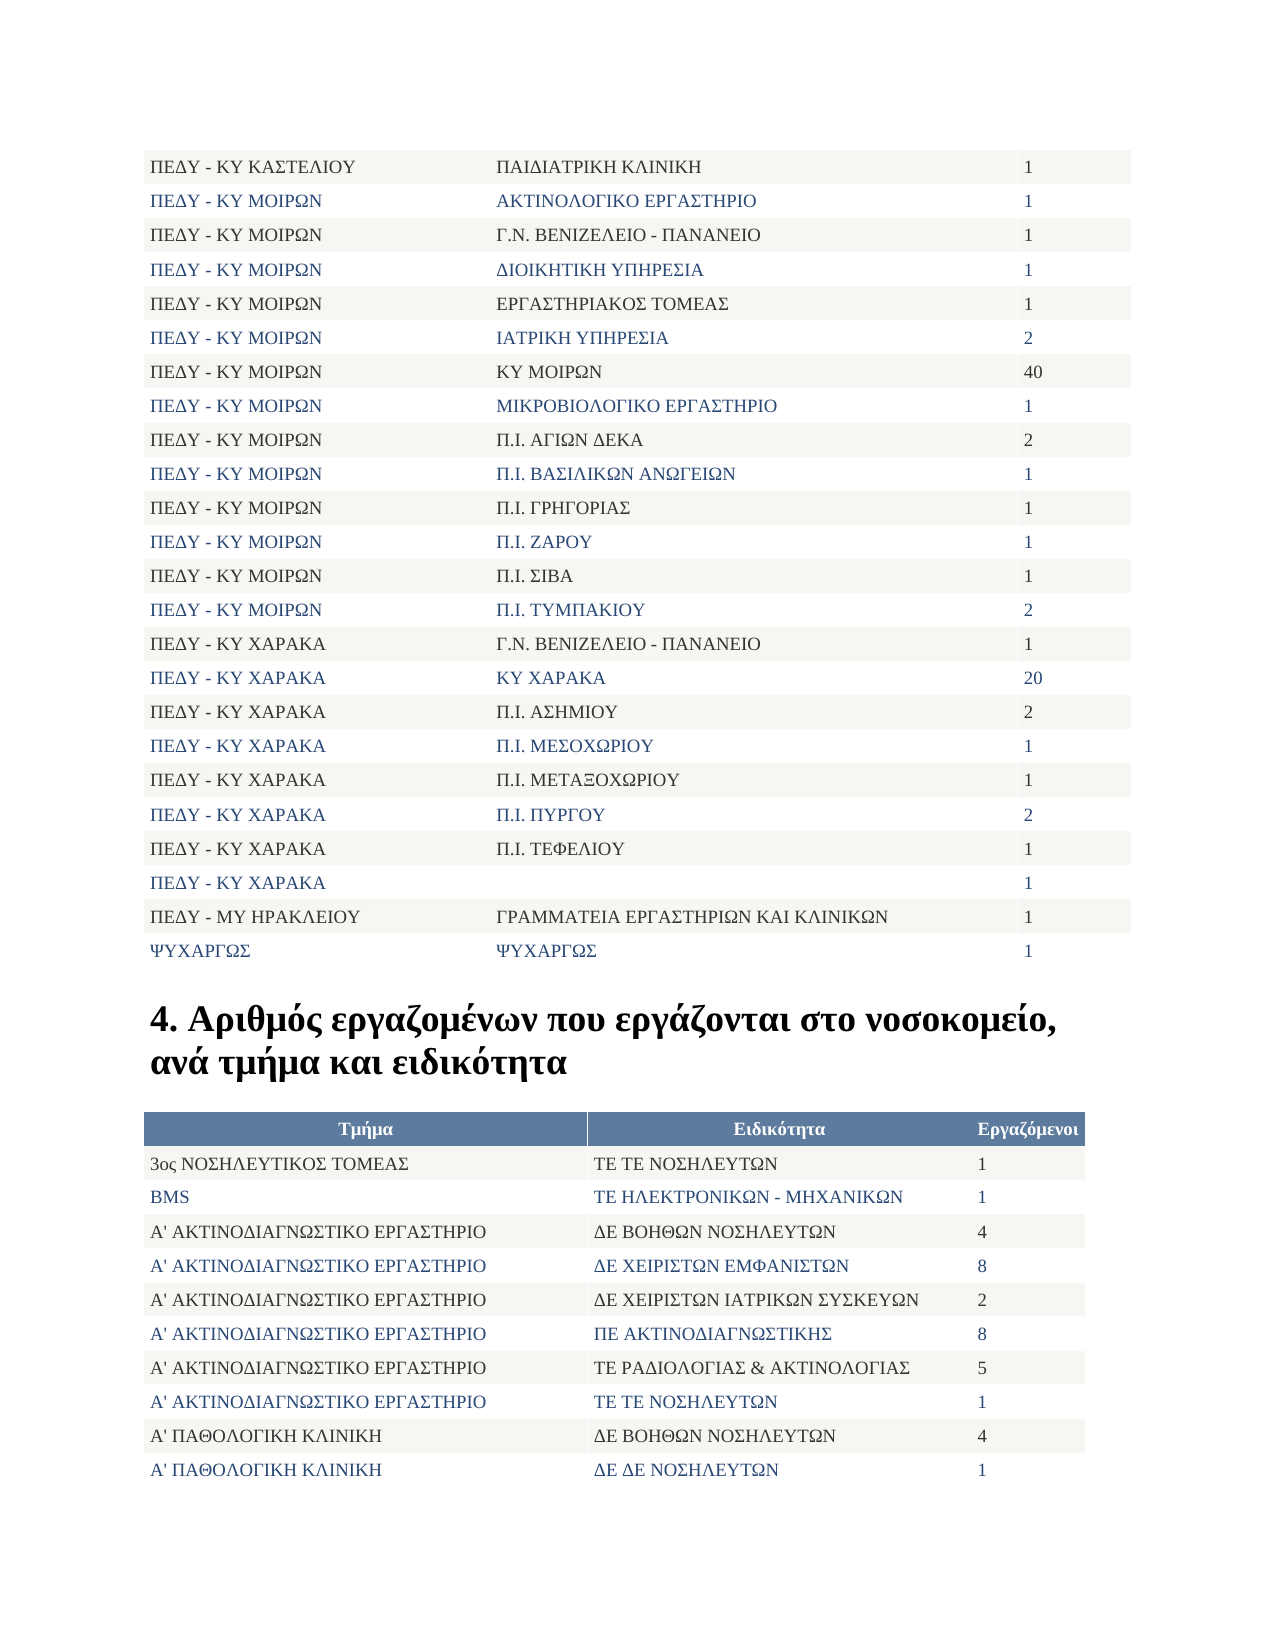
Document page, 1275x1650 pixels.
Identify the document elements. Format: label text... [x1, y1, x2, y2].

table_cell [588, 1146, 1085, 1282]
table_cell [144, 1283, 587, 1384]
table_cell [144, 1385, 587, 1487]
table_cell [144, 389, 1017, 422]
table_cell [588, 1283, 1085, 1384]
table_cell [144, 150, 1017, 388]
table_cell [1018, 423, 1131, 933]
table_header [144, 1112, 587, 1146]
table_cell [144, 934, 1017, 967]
text 4. Αριθμός εργαζομένων που εργάζονται στο νοσοκομείο, ανά τμήμα και ειδικότητα [150, 997, 1125, 1083]
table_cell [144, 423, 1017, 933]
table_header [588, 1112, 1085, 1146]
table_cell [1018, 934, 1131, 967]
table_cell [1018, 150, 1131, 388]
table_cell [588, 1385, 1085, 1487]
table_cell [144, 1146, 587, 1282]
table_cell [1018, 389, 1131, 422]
